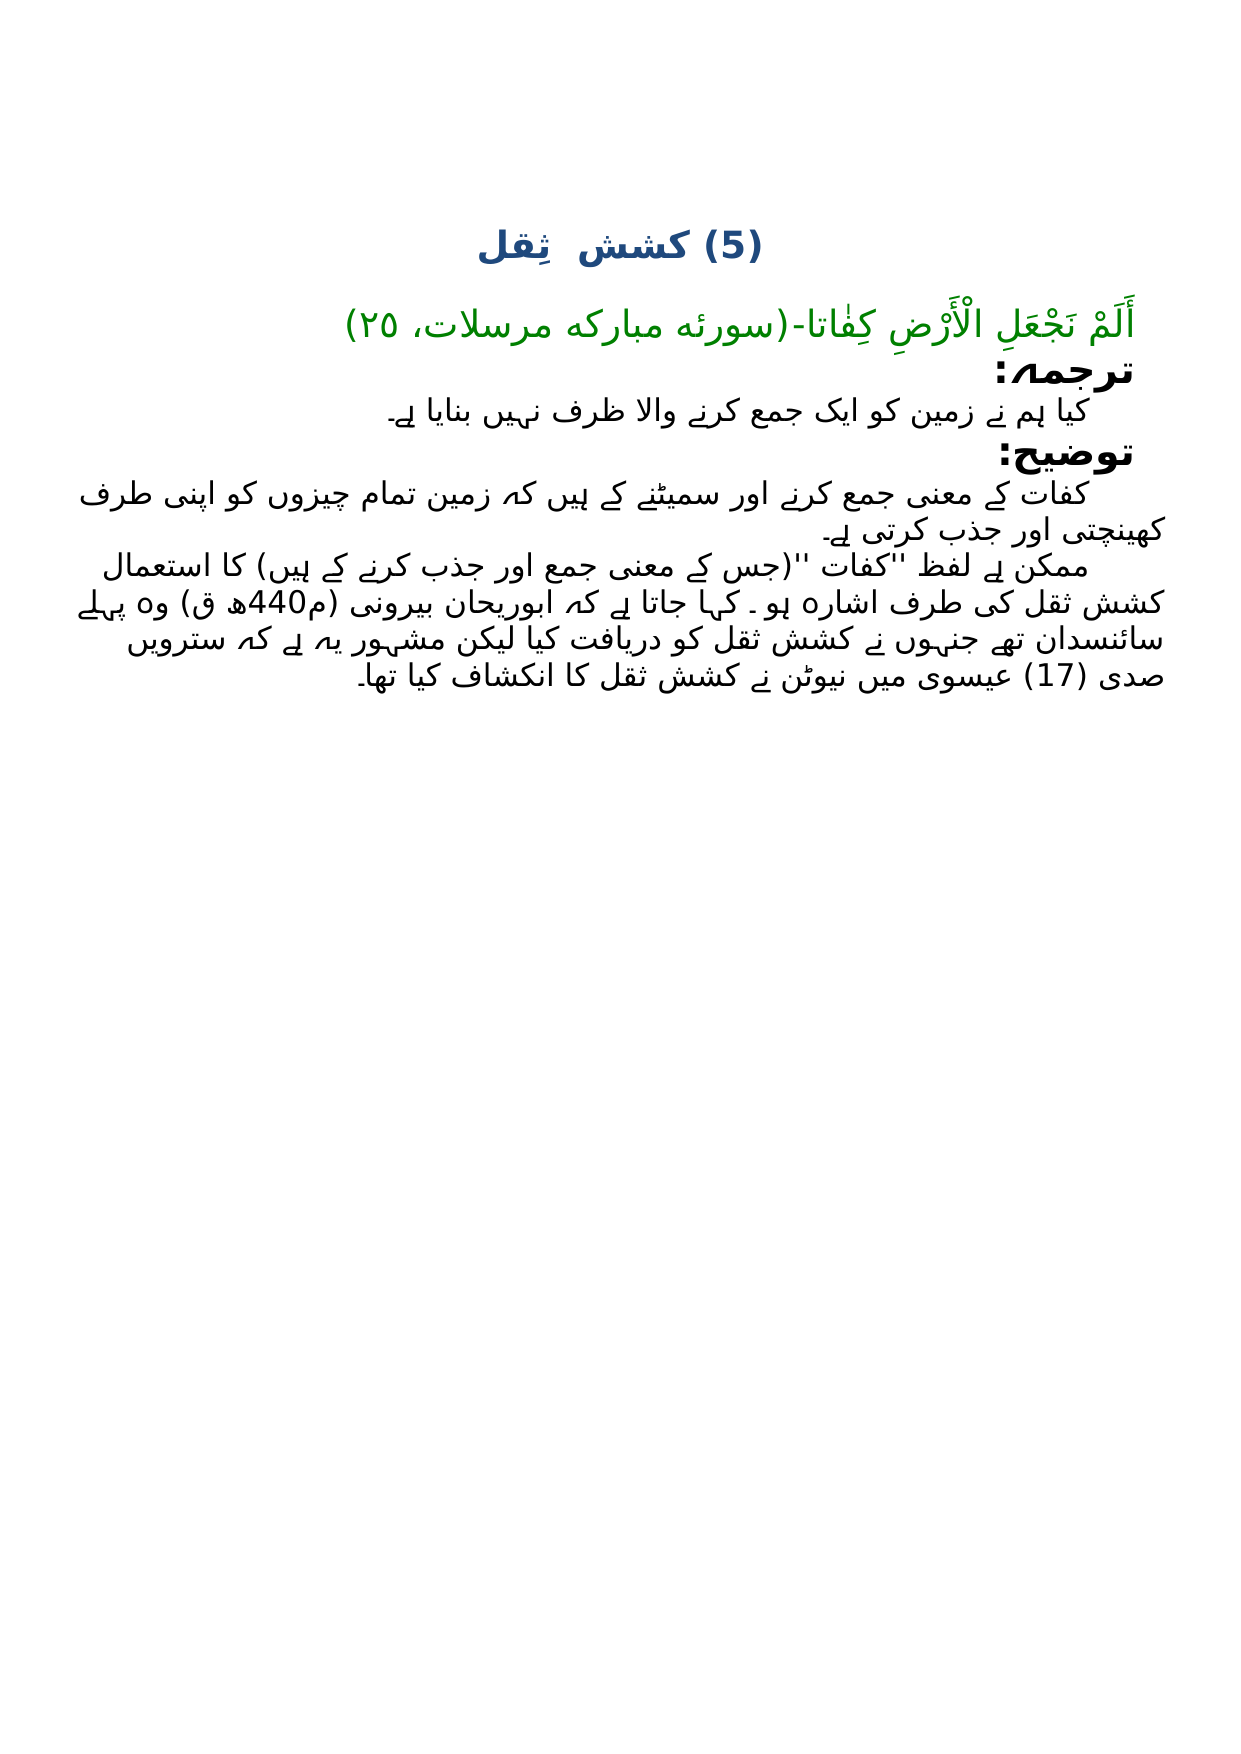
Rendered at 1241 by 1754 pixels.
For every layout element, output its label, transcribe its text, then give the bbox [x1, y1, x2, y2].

subtitle (5) کشش ثِقل [75, 223, 1165, 267]
text ممکن ہے لفظ ''کفات ''(جس کے معنی جمع اور جذب کرنے کے ہیں) کا استعمال کشش ثقل کی طرف اشارہ ہو ۔ کہا جاتا ہے کہ ابوریحان بیرونی (م440ھ ق) وہ پہلے سائنسدان تھے جنہوں نے کشش ثقل کو دریافت کیا لیکن مشہور یہ ہے کہ سترویں صدی (17) عیسوی میں نیوٹن نے کشش ثقل کا انکشاف کیا تھا۔ [75, 548, 1165, 693]
text کفات کے معنی جمع کرنے اور سمیٹنے کے ہیں کہ زمین تمام چیزوں کو اپنی طرف کھینچتی اور جذب کرتی ہے۔ [75, 475, 1165, 548]
text توضیح: [75, 429, 1165, 475]
text کیا ہم نے زمین کو ایک جمع کرنے والا ظرف نہیں بنایا ہے۔ [75, 393, 1165, 429]
text ترجمہ: [75, 347, 1165, 393]
text أَلَمْ نَجْعَلِ الْأَرْضِ کِفٰاتا- (سورئه مبارکه مرسلات، ٢٥) [75, 303, 1165, 347]
